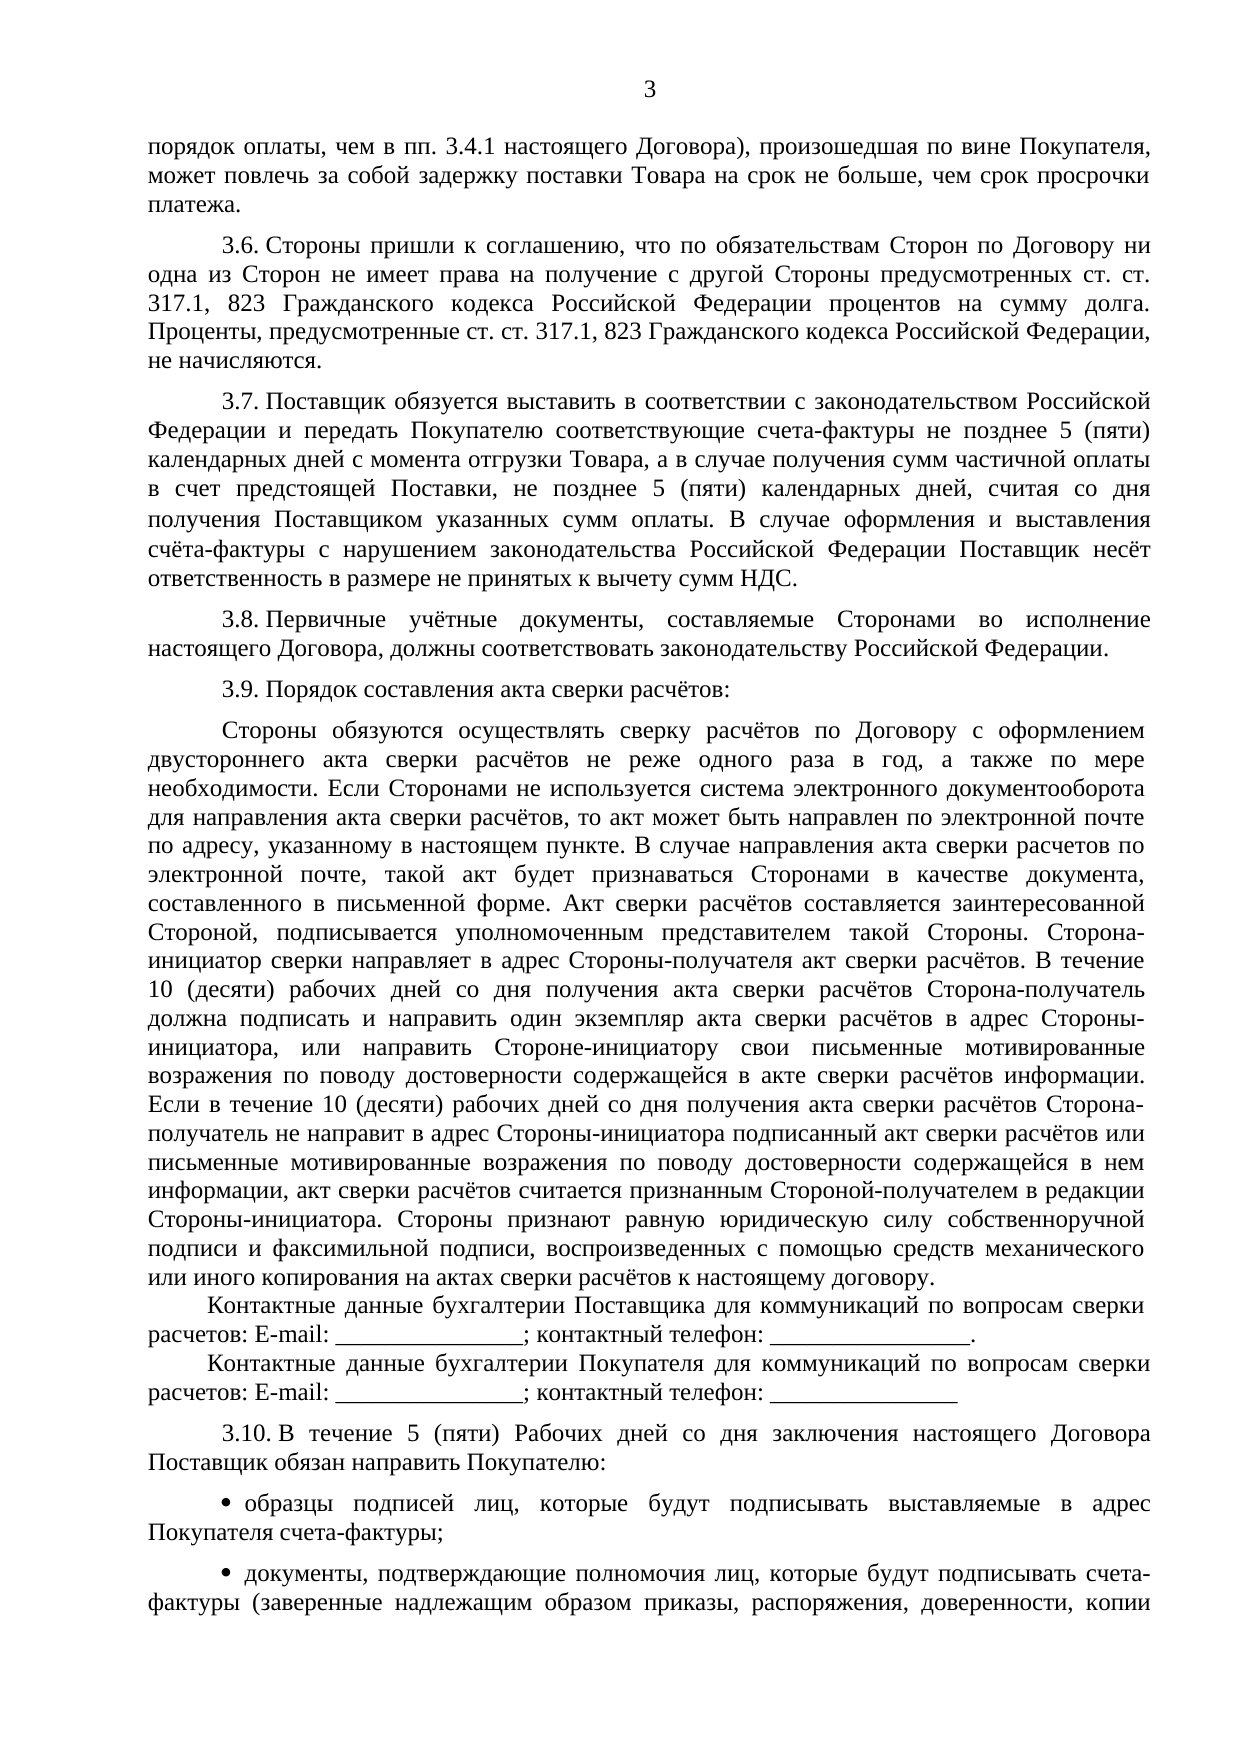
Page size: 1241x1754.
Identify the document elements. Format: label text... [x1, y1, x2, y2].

list Стороны обязуются осуществлять сверку расчётов по Договору с оформлением двустороннего акта сверки расчётов не реже одного раза в год, а также по мере необходимости. Если Сторонами не используется система электронного документооборота для направления акта сверки расчётов, то акт может быть направлен по электронной почте по адресу, указанному в настоящем пункте. В случае направления акта сверки расчетов по электронной почте, такой акт будет признаваться Сторонами в качестве документа, составленного в письменной форме. Акт сверки расчётов составляется заинтересованной Стороной, подписывается уполномоченным представителем такой Стороны. Сторона-инициатор сверки направляет в адрес Стороны-получателя акт сверки расчётов. В течение 10 (десяти) рабочих дней со дня получения акта сверки расчётов Сторона-получатель должна подписать и направить один экземпляр акта сверки расчётов в адрес Стороны-инициатора, или направить Стороне-инициатору свои письменные мотивированные возражения по поводу достоверности содержащейся в акте сверки расчётов информации. Если в течение 10 (десяти) рабочих дней со дня получения акта сверки расчётов Сторона-получатель не направит в адрес Стороны-инициатора подписанный акт сверки расчётов или письменные мотивированные возражения по поводу достоверности содержащейся в нем информации, акт сверки расчётов считается признанным Стороной-получателем в редакции Стороны-инициатора. Стороны признают равную юридическую силу собственноручной подписи и факсимильной подписи, воспроизведенных с помощью средств механического или иного копирования на актах сверки расчётов к настоящему договору. [148, 716, 1146, 1291]
list образцы подписей лиц, которые будут подписывать выставляемые в адрес Покупателя счета-фактуры; [148, 1488, 1152, 1546]
list Контактные данные бухгалтерии Поставщика для коммуникаций по вопросам сверки расчетов: E-mail: _______________; контактный телефон: ________________. [148, 1291, 1146, 1348]
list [148, 131, 1152, 218]
list Порядок составления акта сверки расчётов: [148, 674, 1152, 703]
list Первичные учётные документы, составляемые Сторонами во исполнение настоящего Договора, должны соответствовать законодательству Российской Федерации. [148, 604, 1152, 662]
list В течение 5 (пяти) Рабочих дней со дня заключения настоящего Договора Поставщик обязан направить Покупателю: [148, 1418, 1152, 1476]
list Стороны пришли к соглашению, что по обязательствам Сторон по Договору ни одна из Сторон не имеет права на получение с другой Стороны предусмотренных ст. ст. 317.1, 823 Гражданского кодекса Российской Федерации процентов на сумму долга. Проценты, предусмотренные ст. ст. 317.1, 823 Гражданского кодекса Российской Федерации, не начисляются. [148, 230, 1152, 374]
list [148, 1558, 1152, 1616]
list Поставщик обязуется выставить в соответствии с законодательством Российской Федерации и передать Покупателю соответствующие счета-фактуры не позднее 5 (пяти) календарных дней с момента отгрузки Товара, а в случае получения сумм частичной оплаты в счет предстоящей Поставки, не позднее 5 (пяти) календарных дней, считая со дня получения Поставщиком указанных сумм оплаты. В случае оформления и выставления счёта-фактуры с нарушением законодательства Российской Федерации Поставщик несёт ответственность в размере не принятых к вычету сумм НДС. [148, 386, 1152, 592]
list Контактные данные бухгалтерии Покупателя для коммуникаций по вопросам сверки расчетов: E-mail: _______________; контактный телефон: _______________ [148, 1348, 1152, 1406]
